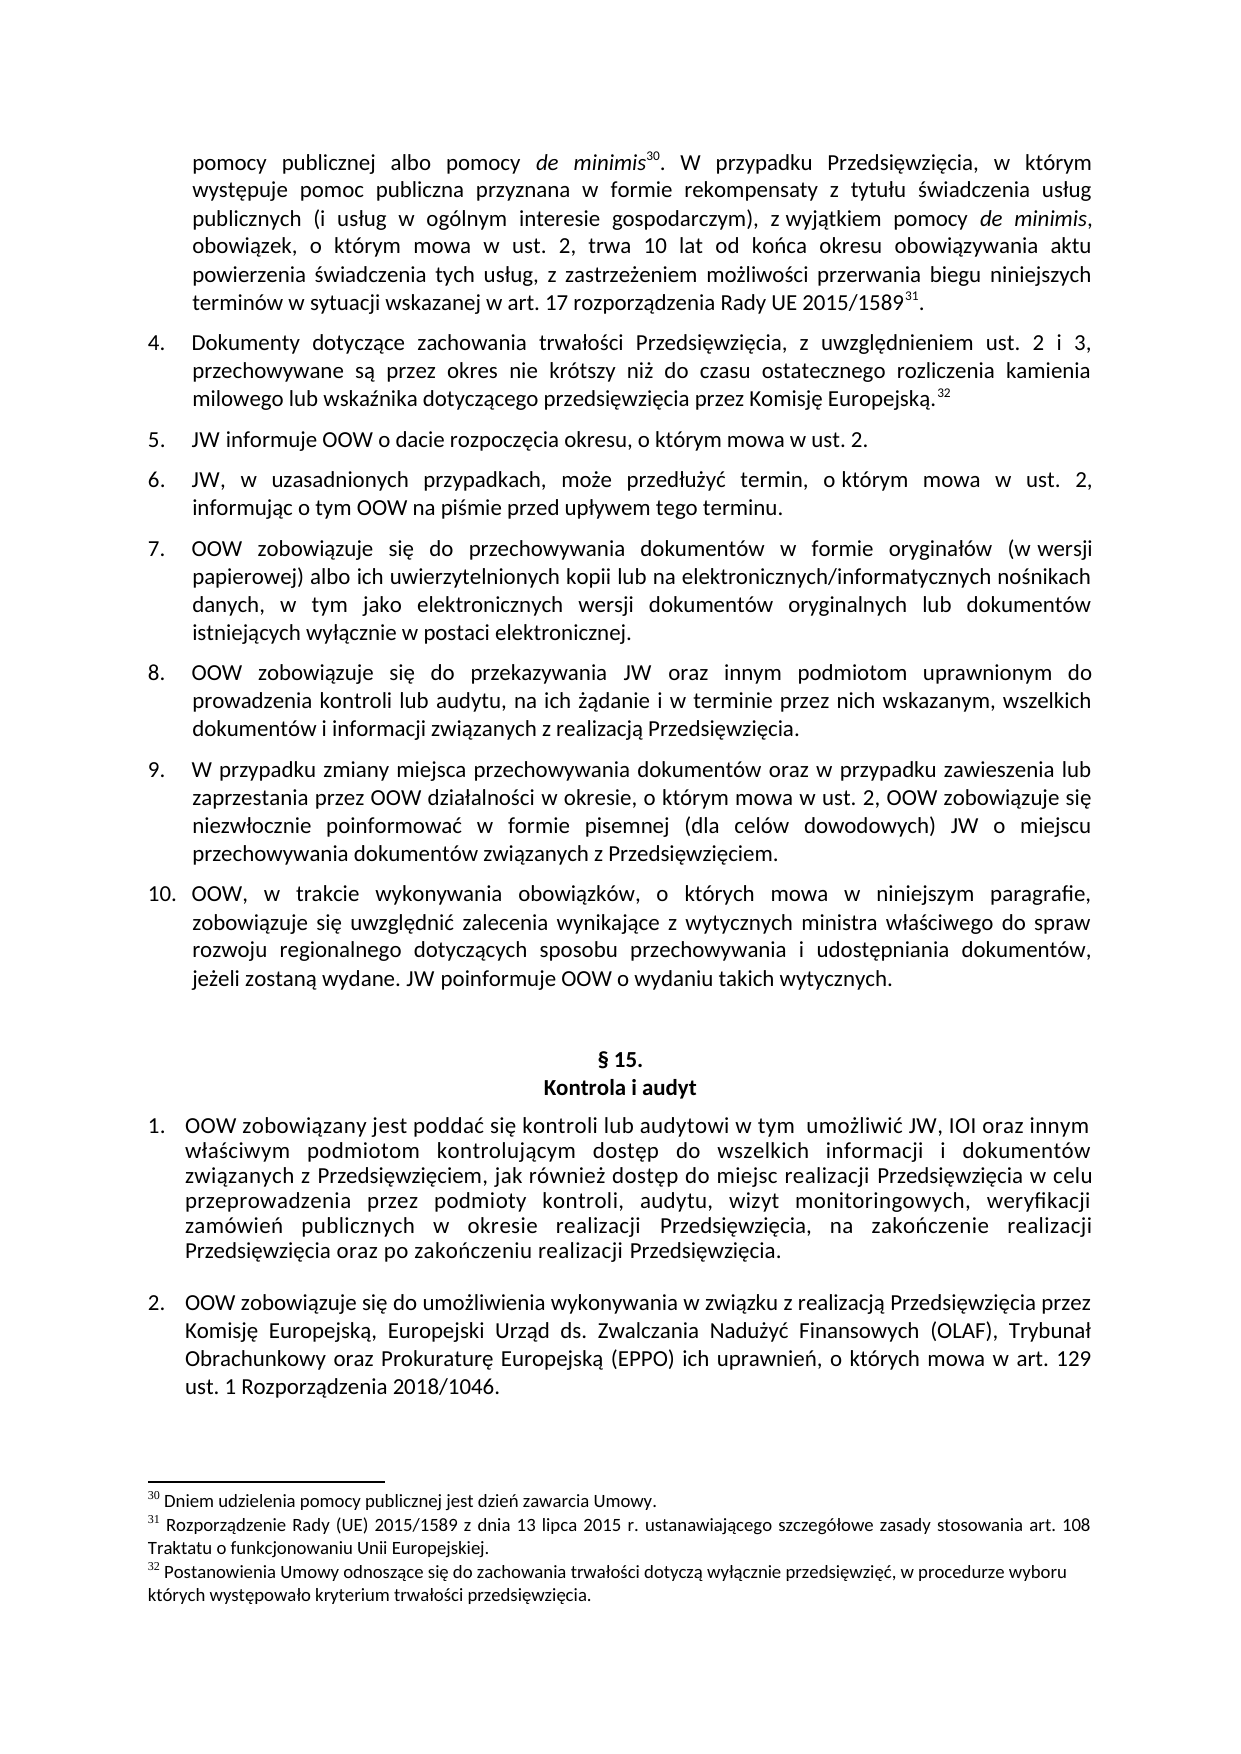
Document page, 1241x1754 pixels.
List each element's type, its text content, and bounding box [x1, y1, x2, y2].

list W przypadku zmiany miejsca przechowywania dokumentów oraz w przypadku zawieszenia lub zaprzestania przez OOW działalności w okresie, o którym mowa w ust. 2, OOW zobowiązuje się niezwłocznie poinformować w formie pisemnej (dla celów dowodowych) JW o miejscu przechowywania dokumentów związanych z Przedsięwzięciem. [148, 755, 1093, 867]
list OOW zobowiązuje się do przechowywania dokumentów w formie oryginałów (w wersji papierowej) albo ich uwierzytelnionych kopii lub na elektronicznych/informatycznych nośnikach danych, w tym jako elektronicznych wersji dokumentów oryginalnych lub dokumentów istniejących wyłącznie w postaci elektronicznej. [148, 534, 1093, 646]
list JW informuje OOW o dacie rozpoczęcia okresu, o którym mowa w ust. 2. [148, 425, 1093, 453]
text § 15. [148, 1045, 1093, 1073]
list OOW zobowiązany jest poddać się kontroli lub audytowi w tym umożliwić JW, IOI oraz innym właściwym podmiotom kontrolującym dostęp do wszelkich informacji i dokumentów związanych z Przedsięwzięciem, jak również dostęp do miejsc realizacji Przedsięwzięcia w celu przeprowadzenia przez podmioty kontroli, audytu, wizyt monitoringowych, weryfikacji zamówień publicznych w okresie realizacji Przedsięwzięcia, na zakończenie realizacji Przedsięwzięcia oraz po zakończeniu realizacji Przedsięwzięcia. [148, 1113, 1093, 1263]
list OOW, w trakcie wykonywania obowiązków, o których mowa w niniejszym paragrafie, zobowiązuje się uwzględnić zalecenia wynikające z wytycznych ministra właściwego do spraw rozwoju regionalnego dotyczących sposobu przechowywania i udostępniania dokumentów, jeżeli zostaną wydane. JW poinformuje OOW o wydaniu takich wytycznych. [148, 879, 1093, 992]
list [148, 148, 1093, 316]
text Kontrola i audyt [148, 1073, 1093, 1101]
list OOW zobowiązuje się do umożliwienia wykonywania w związku z realizacją Przedsięwzięcia przez Komisję Europejską, Europejski Urząd ds. Zwalczania Nadużyć Finansowych (OLAF), Trybunał Obrachunkowy oraz Prokuraturę Europejską (EPPO) ich uprawnień, o których mowa w art. 129 ust. 1 Rozporządzenia 2018/1046. [148, 1288, 1093, 1400]
list JW, w uzasadnionych przypadkach, może przedłużyć termin, o którym mowa w ust. 2, informując o tym OOW na piśmie przed upływem tego terminu. [148, 465, 1093, 521]
list OOW zobowiązuje się do przekazywania JW oraz innym podmiotom uprawnionym do prowadzenia kontroli lub audytu, na ich żądanie i w terminie przez nich wskazanym, wszelkich dokumentów i informacji związanych z realizacją Przedsięwzięcia. [148, 658, 1093, 742]
list Dokumenty dotyczące zachowania trwałości Przedsięwzięcia, z uwzględnieniem ust. 2 i 3, przechowywane są przez okres nie krótszy niż do czasu ostatecznego rozliczenia kamienia milowego lub wskaźnika dotyczącego przedsięwzięcia przez Komisję Europejską. [148, 328, 1093, 412]
